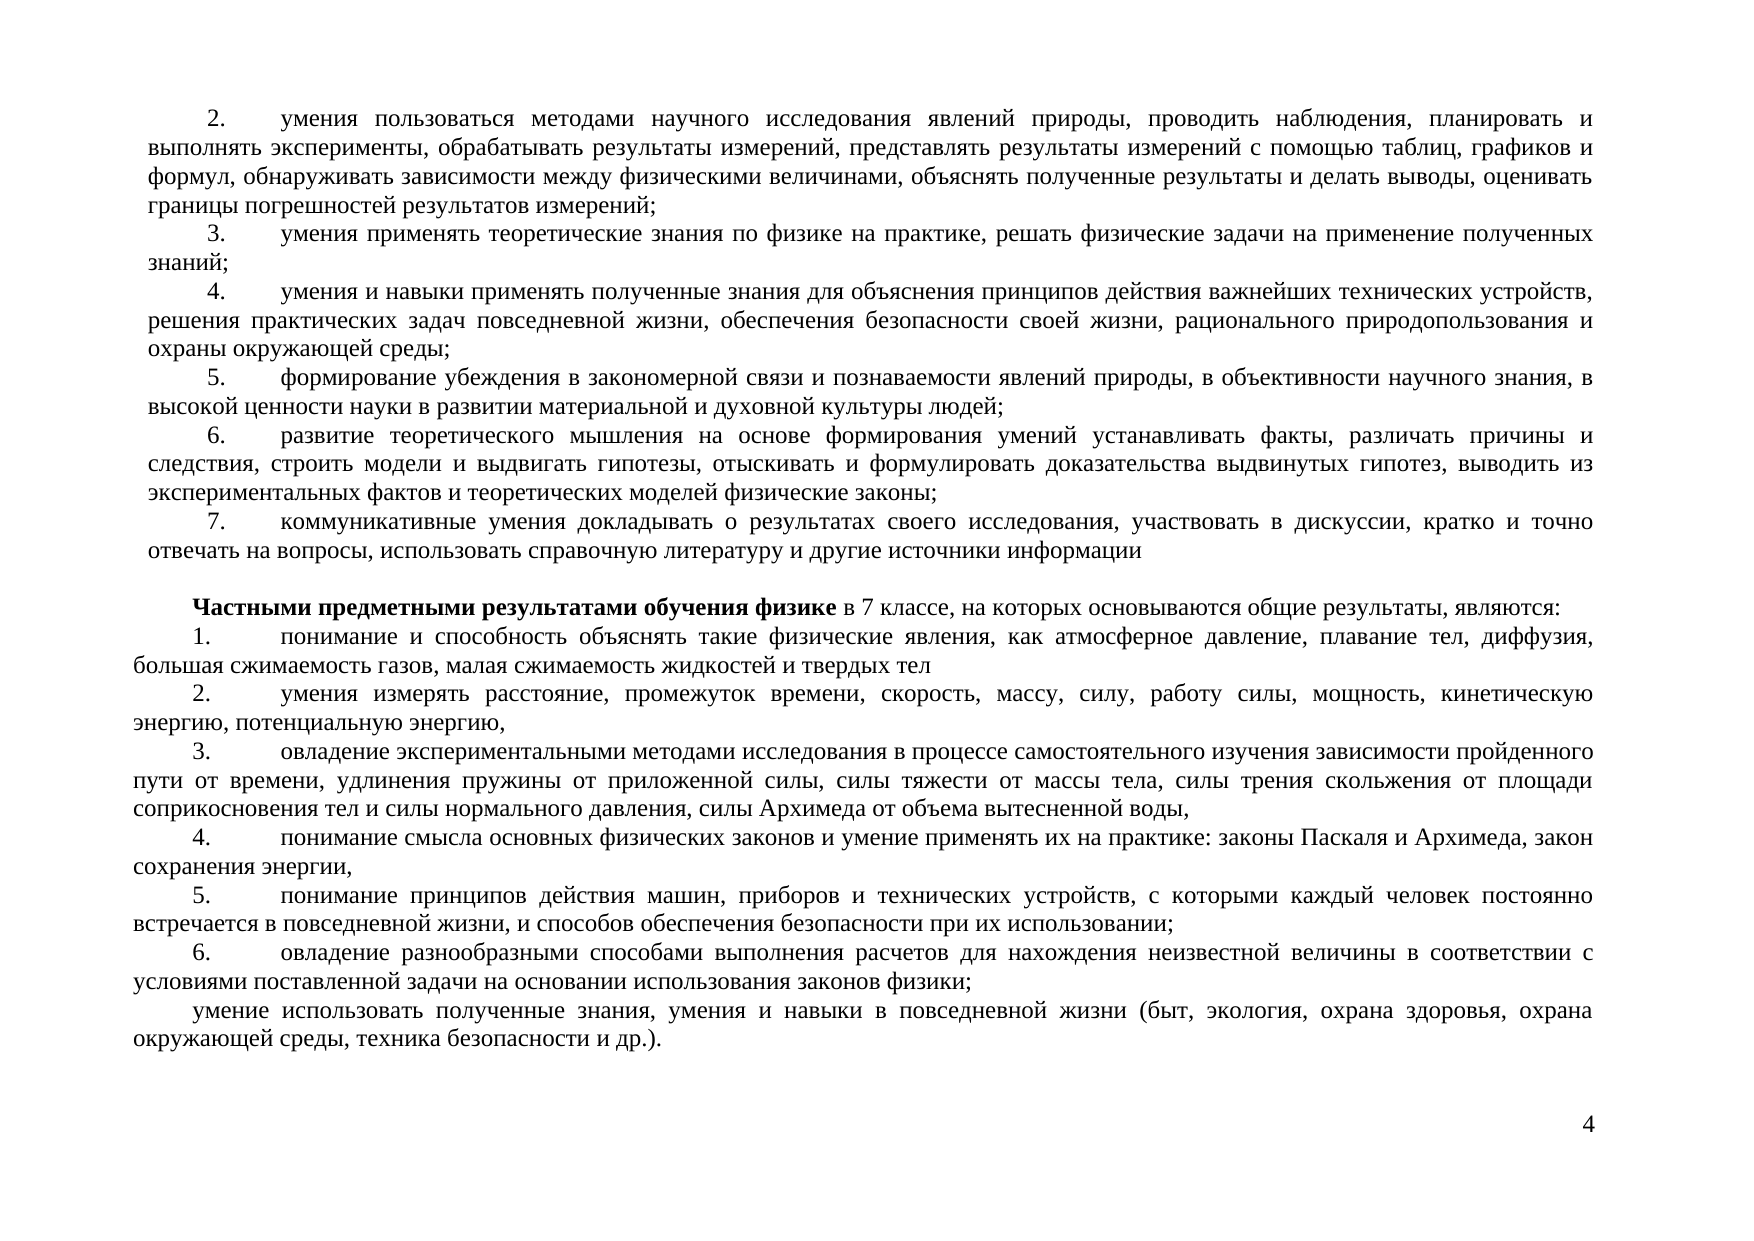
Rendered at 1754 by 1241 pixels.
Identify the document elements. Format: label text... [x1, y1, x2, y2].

text Частными предметными результатами обучения физике в 7 классе, на которых основываются общие результаты, являются: [133, 592, 1595, 621]
list овладение разнообразными способами выполнения расчетов для нахождения неизвестной величины в соответствии с условиями поставленной задачи на основании использования законов физики; [133, 937, 1595, 995]
list понимание смысла основных физических законов и умение применять их на практике: законы Паскаля и Архимеда, закон сохранения энергии, [133, 822, 1595, 880]
text умение использовать полученные знания, умения и навыки в повседневной жизни (быт, экология, охрана здоровья, охрана окружающей среды, техника безопасности и др.). [133, 995, 1595, 1052]
list умения измерять расстояние, промежуток времени, скорость, массу, силу, работу силы, мощность, кинетическую энергию, потенциальную энергию, [133, 678, 1595, 736]
list коммуникативные умения докладывать о результатах своего исследования, участвовать в дискуссии, кратко и точно отвечать на вопросы, использовать справочную литературу и другие источники информации [148, 506, 1595, 563]
list формирование убеждения в закономерной связи и познаваемости явлений природы, в объективности научного знания, в высокой ценности науки в развитии материальной и духовной культуры людей; [148, 362, 1595, 420]
list понимание принципов действия машин, приборов и технических устройств, с которыми каждый человек постоянно встречается в повседневной жизни, и способов обеспечения безопасности при их использовании; [133, 880, 1595, 937]
list умения применять теоретические знания по физике на практике, решать физические задачи на применение полученных знаний; [148, 218, 1595, 276]
list умения пользоваться методами научного исследования явлений природы, проводить наблюдения, планировать и выполнять эксперименты, обрабатывать результаты измерений, представлять результаты измерений с помощью таблиц, графиков и формул, обнаруживать зависимости между физическими величинами, объяснять полученные результаты и делать выводы, оценивать границы погрешностей результатов измерений; [148, 103, 1595, 218]
list овладение экспериментальными методами исследования в процессе самостоятельного изучения зависимости пройденного пути от времени, удлинения пружины от приложенной силы, силы тяжести от массы тела, силы трения скольжения от площади соприкосновения тел и силы нормального давления, силы Архимеда от объема вытесненной воды, [133, 736, 1595, 822]
list развитие теоретического мышления на основе формирования умений устанавливать факты, различать причины и следствия, строить модели и выдвигать гипотезы, отыскивать и формулировать доказательства выдвинутых гипотез, выводить из экспериментальных фактов и теоретических моделей физические законы; [148, 420, 1595, 506]
list понимание и способность объяснять такие физические явления, как атмосферное давление, плавание тел, диффузия, большая сжимаемость газов, малая сжимаемость жидкостей и твердых тел [133, 621, 1595, 678]
list умения и навыки применять полученные знания для объяснения принципов действия важнейших технических устройств, решения практических задач повседневной жизни, обеспечения безопасности своей жизни, рационального природопользования и охраны окружающей среды; [148, 276, 1595, 362]
